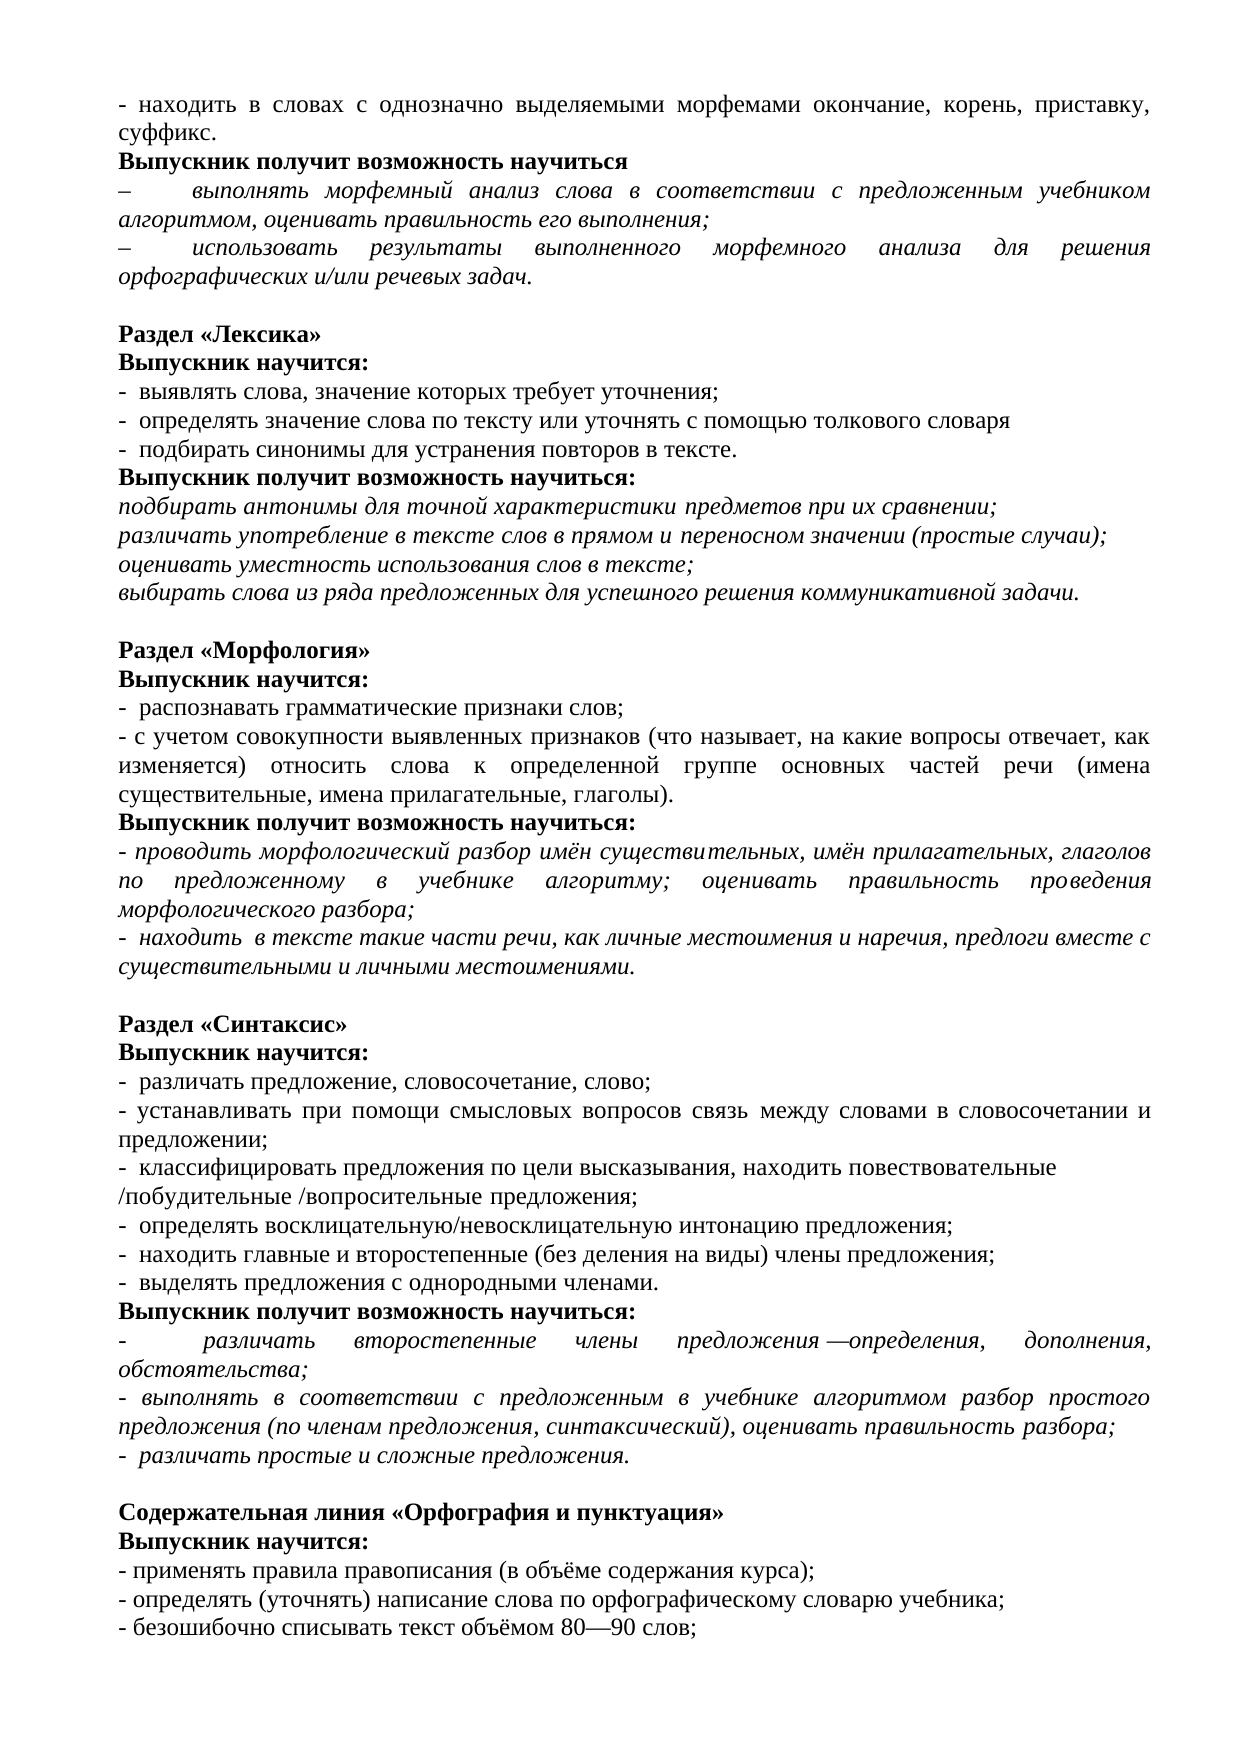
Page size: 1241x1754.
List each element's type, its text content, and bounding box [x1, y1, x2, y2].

text - находить главные и второстепенные (без деления на виды) члены предложения; [118, 1239, 1152, 1267]
text Выпускник получит возможность научиться: [118, 1296, 1152, 1325]
text Выпускник получит возможность научиться [118, 146, 1152, 175]
text подбирать антонимы для точной характеристики предметов при их сравнении; [118, 491, 1152, 520]
text Раздел «Лексика» [118, 319, 1152, 347]
text оценивать уместность использования слов в тексте; [118, 549, 1152, 577]
text - проводить морфологический разбор имён существительных, имён прилагательных, глаголов по предложенному в учебнике алгоритму; оценивать правильность проведения морфологического разбора; [118, 836, 1152, 922]
text - выявлять слова, значение которых требует уточнения; [118, 376, 1152, 405]
text Выпускник научится: [118, 1526, 1152, 1555]
text - выделять предложения с однородными членами. [118, 1267, 1152, 1296]
text - устанавливать при помощи смысловых вопросов связь между словами в словосочетании и предложении; [118, 1095, 1152, 1152]
text - безошибочно списывать текст объёмом 80—90 слов; [118, 1612, 1152, 1641]
text Выпускник получит возможность научиться: [118, 807, 1152, 836]
text - с учетом совокупности выявленных признаков (что называет, на какие вопросы отвечает, как изменяется) относить слова к определенной группе основных частей речи (имена существительные, имена прилагательные, глаголы). [118, 721, 1152, 807]
text Раздел «Морфология» [118, 635, 1152, 664]
text - находить в тексте такие части речи, как личные местоимения и наречия, предлоги вместе с существительными и личными местоимениями. [118, 922, 1152, 980]
text Выпускник научится: [118, 664, 1152, 692]
text Содержательная линия «Орфография и пунктуация» [118, 1497, 1152, 1526]
text - выполнять в соответствии с предложенным в учебнике алгоритмом разбор простого предложения (по членам предложения, синтаксический), оценивать правильность разбора; [118, 1382, 1152, 1440]
text - определять восклицательную/невосклицательную интонацию предложения; [118, 1210, 1152, 1239]
text - находить в словах с однозначно выделяемыми морфемами окончание, корень, приставку, суффикс. [118, 89, 1152, 146]
text Раздел «Синтаксис» [118, 1009, 1152, 1037]
text - различать предложение, словосочетание, слово; [118, 1066, 1152, 1095]
text - различать второстепенные члены предложения —определения, дополнения, обстоятельства; [118, 1325, 1152, 1382]
text Выпускник получит возможность научиться: [118, 462, 1152, 491]
text - подбирать синонимы для устранения повторов в тексте. [118, 434, 1152, 462]
text Выпускник научится: [118, 1037, 1152, 1066]
text различать употребление в тексте слов в прямом и переносном значении (простые случаи); [118, 520, 1152, 549]
text - определять значение слова по тексту или уточнять с помощью толкового словаря [118, 405, 1152, 434]
list использовать результаты выполненного морфемного анализа для решения орфографических и/или речевых задач. [118, 232, 1152, 290]
text - классифицировать предложения по цели высказывания, находить повествовательные /побудительные /вопросительные предложения; [118, 1152, 1152, 1210]
text - распознавать грамматические признаки слов; [118, 692, 1152, 721]
list выполнять морфемный анализ слова в соответствии с предложенным учебником алгоритмом, оценивать правильность его выполнения; [118, 175, 1152, 232]
text выбирать слова из ряда предложенных для успешного решения коммуникативной задачи. [118, 577, 1152, 606]
text - различать простые и сложные предложения. [118, 1440, 1152, 1469]
text - определять (уточнять) написание слова по орфографическому словарю учебника; [118, 1584, 1152, 1612]
text - применять правила правописания (в объёме содержания курса); [118, 1555, 1152, 1584]
text Выпускник научится: [118, 347, 1152, 376]
